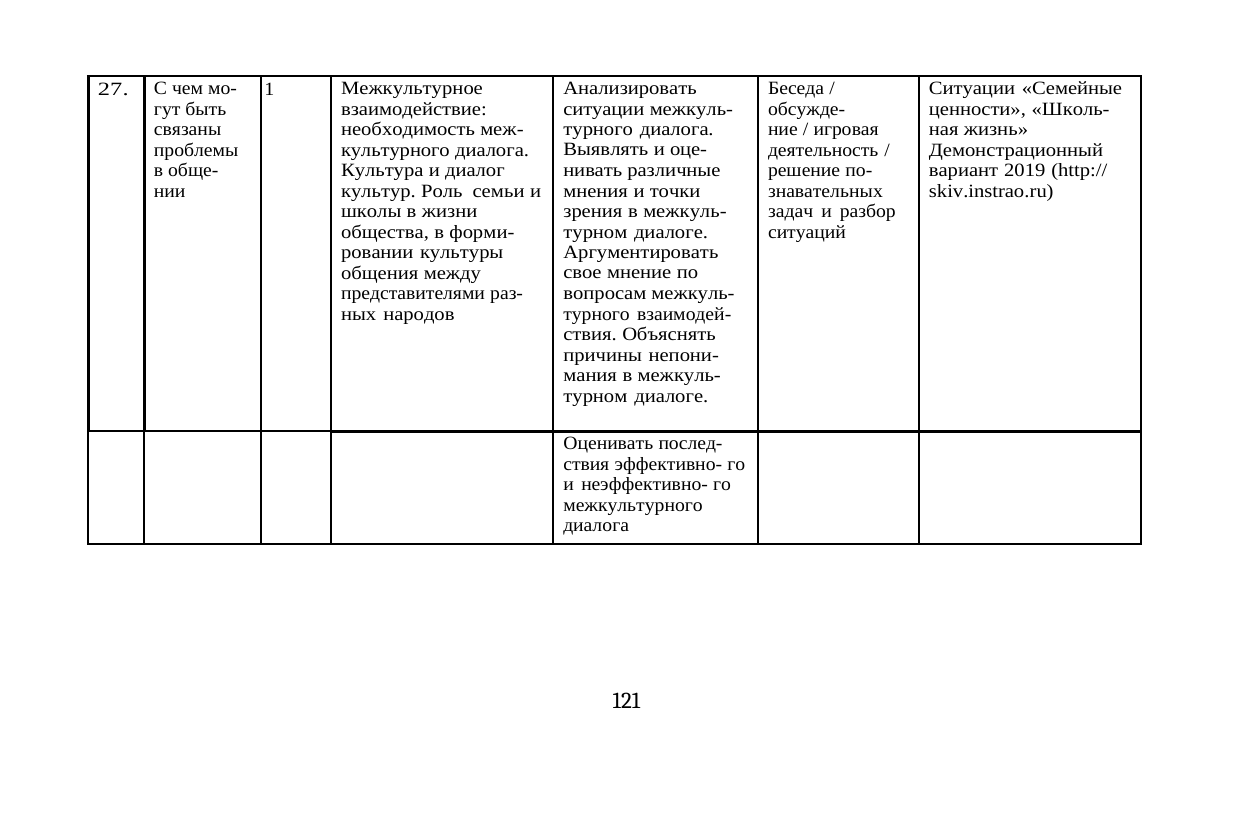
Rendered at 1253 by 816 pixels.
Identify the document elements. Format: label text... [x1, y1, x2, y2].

table_cell Оценивать послед- ствия эффективно- го и неэффективно- го межкультурного диалога [554, 433, 757, 543]
table_cell С чем мо- гут быть связаны проблемы в обще- нии [146, 77, 260, 430]
table_cell 1 [262, 77, 330, 430]
table_cell Анализировать ситуации межкуль- турного диалога. Выявлять и оце- нивать различные мнения и точки зрения в межкуль- турном диалоге. Аргументировать свое мнение по вопросам межкуль- турного взаимодей- ствия. Объяснять причины непони- мания в межкуль- турном диалоге. [554, 77, 757, 430]
table_cell [332, 433, 552, 543]
table_cell Ситуации «Семейные ценности», «Школь- ная жизнь» Демонстрационный вариант 2019 (http:// skiv.instrao.ru) [920, 77, 1140, 430]
table_cell 27. [90, 77, 143, 430]
table_cell [759, 433, 918, 543]
table_cell [920, 433, 1140, 543]
table_cell [262, 432, 330, 543]
table_cell Межкультурное взаимодействие: необходимость меж- культурного диалога. Культура и диалог культур. Роль семьи и школы в жизни общества, в форми- ровании культуры общения между представителями раз- ных народов [332, 77, 552, 430]
table_cell [89, 432, 143, 543]
table_cell Беседа / обсужде- ние / игровая деятельность / решение по- знавательных задач и разбор ситуаций [759, 77, 918, 430]
table_cell [145, 432, 260, 543]
